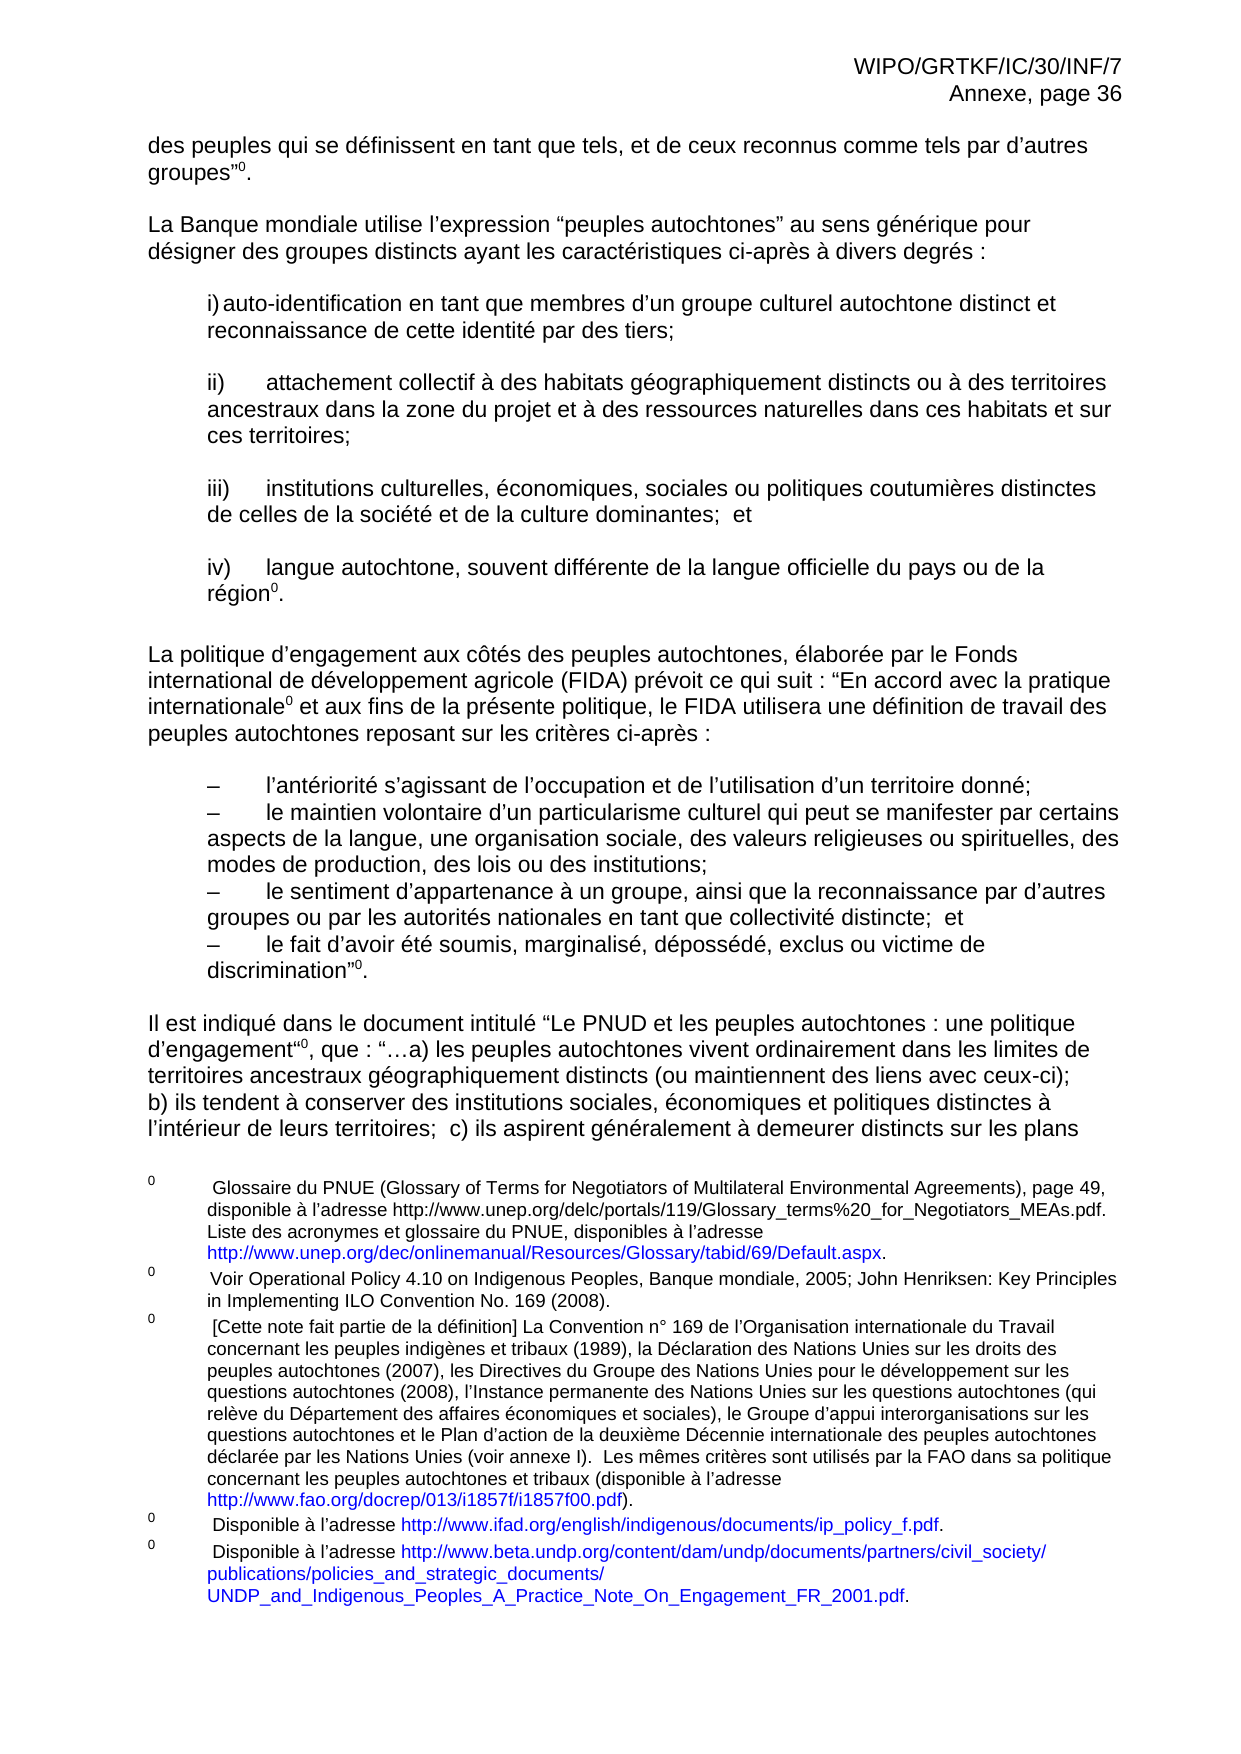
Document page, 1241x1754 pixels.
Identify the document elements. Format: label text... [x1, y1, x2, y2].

text Il est indiqué dans le document intitulé “Le PNUD et les peuples autochtones : une politique d’engagement“, que : “…a) les peuples autochtones vivent ordinairement dans les limites de territoires ancestraux géographiquement distincts (ou maintiennent des liens avec ceux-ci); b) ils tendent à conserver des institutions sociales, économiques et politiques distinctes à l’intérieur de leurs territoires; c) ils aspirent généralement à demeurer distincts sur les plans culturel, géographique et institutionnel plutôt qu’à s’assimiler pleinement à la société nationale; et d) ils s’identifient eux-mêmes comme autochtones ou tribaux.” [148, 1009, 1122, 1141]
text La Banque mondiale utilise l’expression “peuples autochtones” au sens générique pour désigner des groupes distincts ayant les caractéristiques ci-après à divers degrés : [148, 211, 1122, 264]
text – le sentiment d’appartenance à un groupe, ainsi que la reconnaissance par d’autres groupes ou par les autorités nationales en tant que collectivité distincte; et [207, 878, 1122, 931]
list langue autochtone, souvent différente de la langue officielle du pays ou de la région. [207, 554, 1122, 607]
text – le maintien volontaire d’un particularisme culturel qui peut se manifester par certains aspects de la langue, une organisation sociale, des valeurs religieuses ou spirituelles, des modes de production, des lois ou des institutions; [207, 799, 1122, 878]
text – l’antériorité s’agissant de l’occupation et de l’utilisation d’un territoire donné; [207, 772, 1122, 799]
list institutions culturelles, économiques, sociales ou politiques coutumières distinctes de celles de la société et de la culture dominantes; et [207, 475, 1122, 527]
list auto-identification en tant que membres d’un groupe culturel autochtone distinct et reconnaissance de cette identité par des tiers; [207, 290, 1122, 343]
list attachement collectif à des habitats géographiquement distincts ou à des territoires ancestraux dans la zone du projet et à des ressources naturelles dans ces habitats et sur ces territoires; [207, 369, 1122, 448]
text – le fait d’avoir été soumis, marginalisé, dépossédé, exclus ou victime de discrimination”. [207, 931, 1122, 983]
text La politique d’engagement aux côtés des peuples autochtones, élaborée par le Fonds international de développement agricole (FIDA) prévoit ce qui suit : “En accord avec la pratique internationale et aux fins de la présente politique, le FIDA utilisera une définition de travail des peuples autochtones reposant sur les critères ci-après : [148, 641, 1122, 746]
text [148, 132, 1122, 185]
